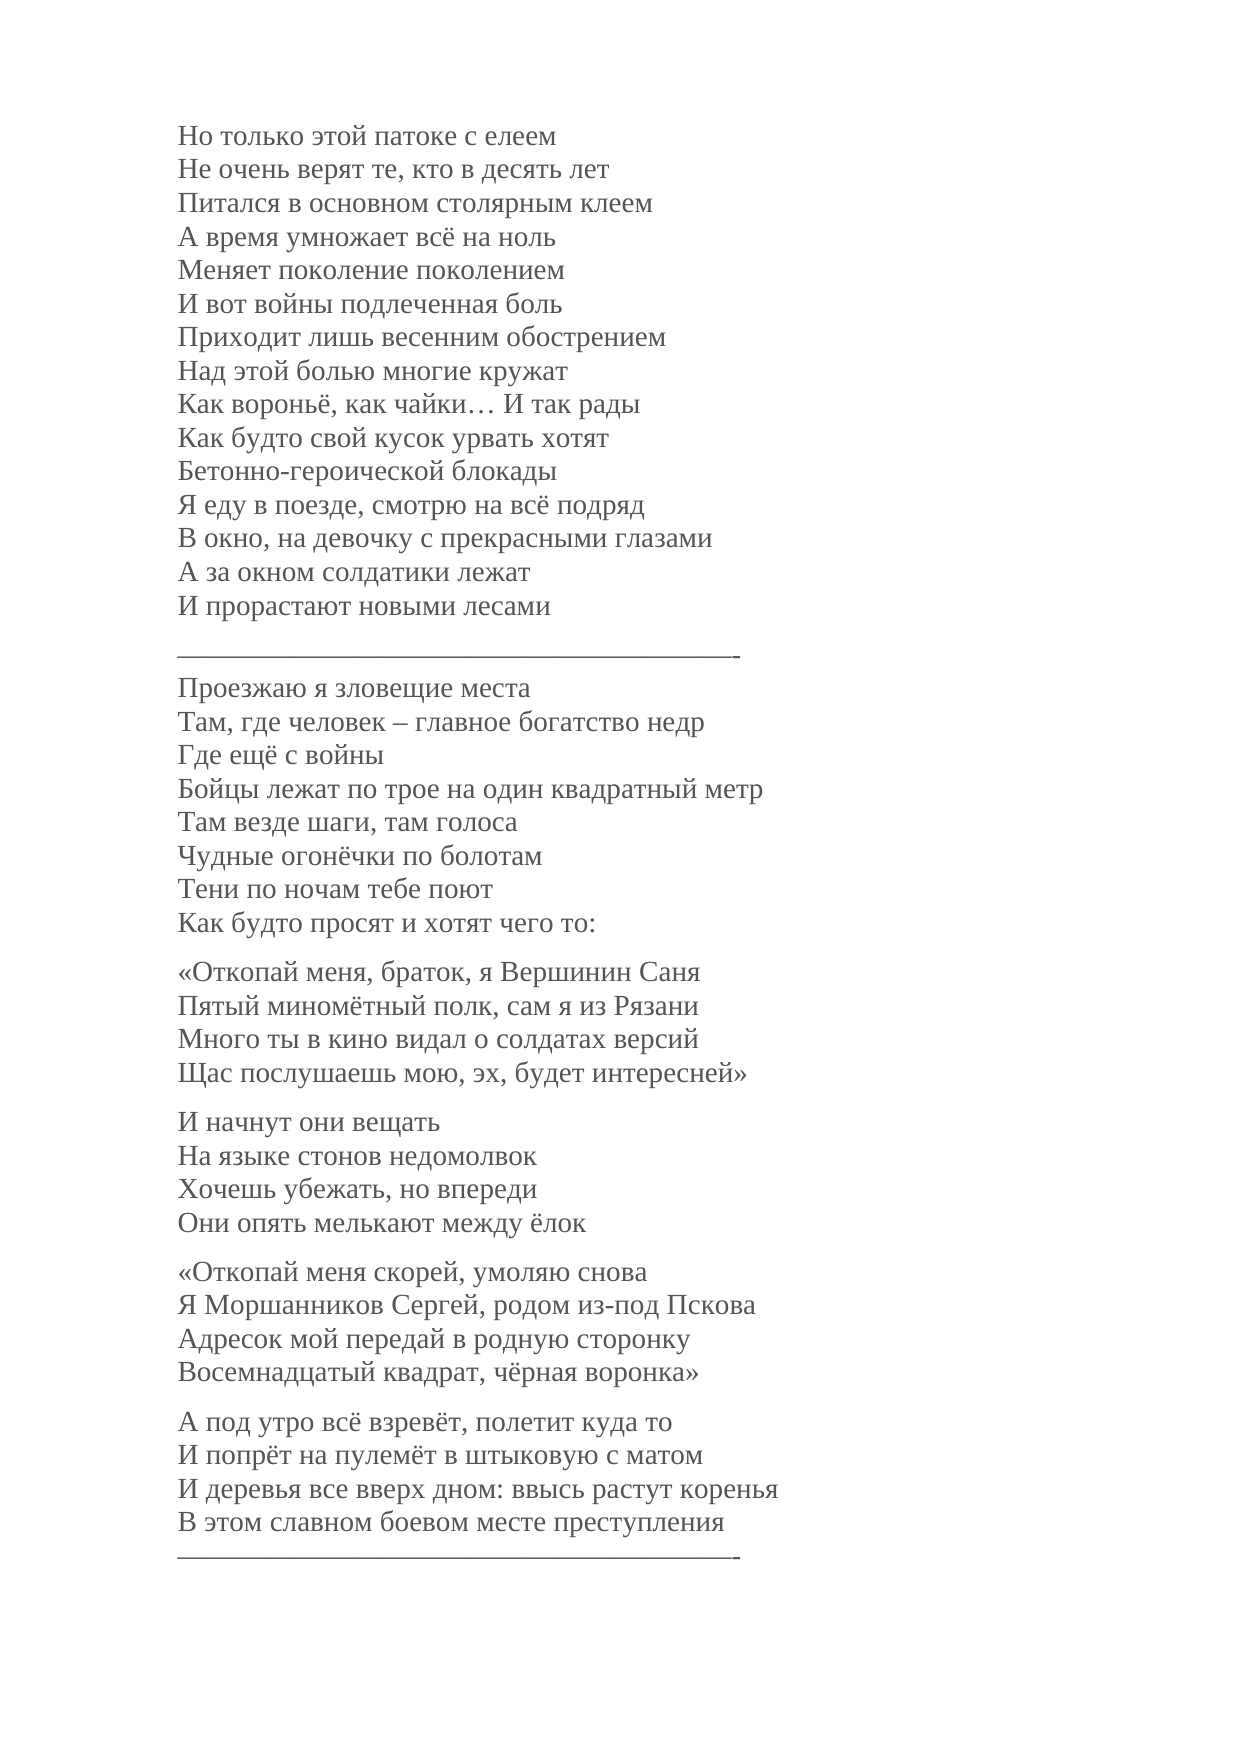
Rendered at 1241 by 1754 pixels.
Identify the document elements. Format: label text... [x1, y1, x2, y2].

text ———————————————————- Проезжаю я зловещие места Там, где человек – главное богатство недр Где ещё с войны Бойцы лежат по трое на один квадратный метр Там везде шаги, там голоса Чудные огонёчки по болотам Тени по ночам тебе поют Как будто просят и хотят чего то: [177, 637, 1152, 939]
text «Откопай меня, браток, я Вершинин Саня Пятый миномётный полк, сам я из Рязани Много ты в кино видал о солдатах версий Щас послушаешь мою, эх, будет интересней» [177, 954, 1152, 1088]
text И начнут они вещать На языке стонов недомолвок Хочешь убежать, но впереди Они опять мелькают между ёлок [177, 1104, 1152, 1238]
text «Откопай меня скорей, умоляю снова Я Моршанников Сергей, родом из-под Пскова Адресок мой передай в родную сторонку Восемнадцатый квадрат, чёрная воронка» [177, 1254, 1152, 1388]
text А под утро всё взревёт, полетит куда то И попрёт на пулемёт в штыковую с матом И деревья все вверх дном: ввысь растут коренья В этом славном боевом месте преступления ———————————————————- [177, 1404, 1152, 1571]
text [177, 118, 1152, 621]
